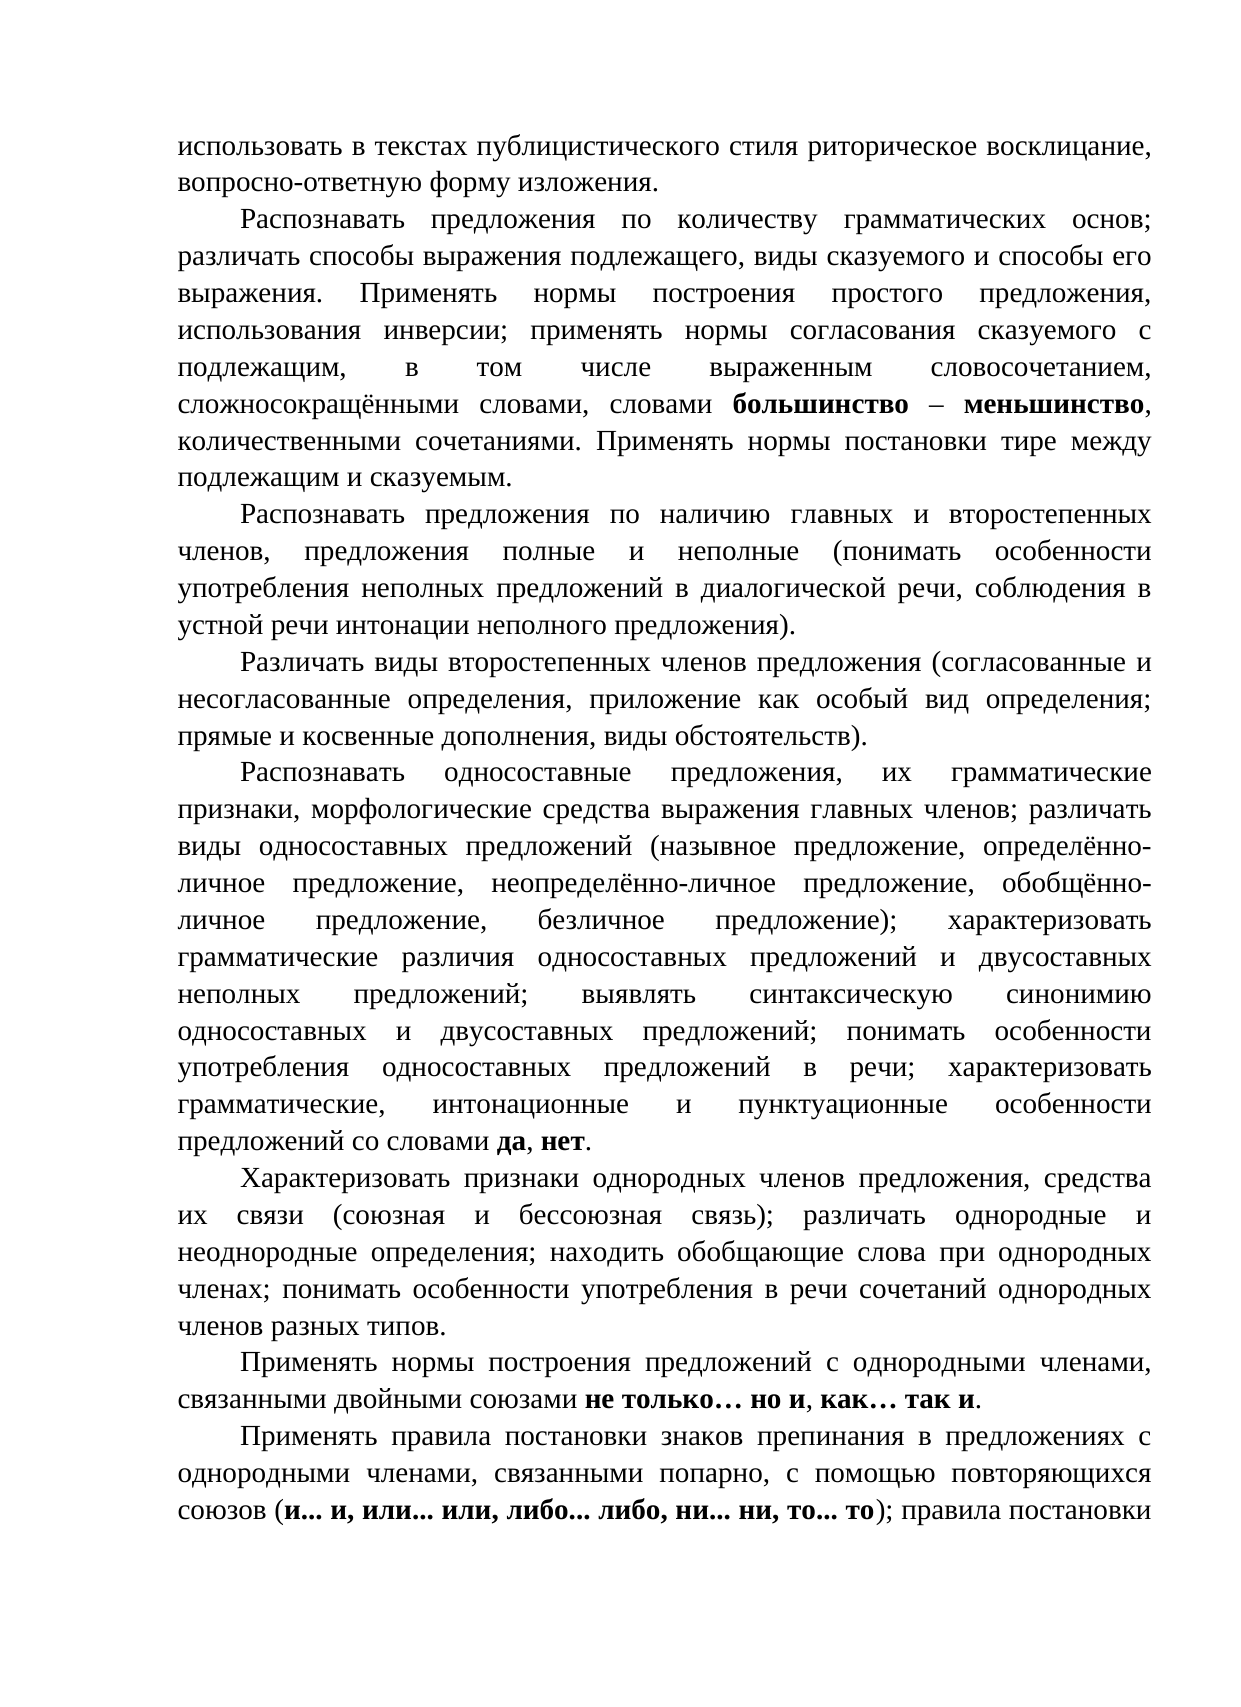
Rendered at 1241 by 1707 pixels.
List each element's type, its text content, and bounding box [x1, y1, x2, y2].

text Характеризовать признаки однородных членов предложения, средства их связи (союзная и бессоюзная связь); различать однородные и неоднородные определения; находить обобщающие слова при однородных членах; понимать особенности употреб­ления в речи сочетаний однородных членов разных типов. [177, 1160, 1152, 1341]
text Применять нормы построения предложений с однородными членами, связанными двойными союзами не только… но и, как… так и. [177, 1344, 1152, 1415]
text Распознавать предложения по количеству грамматических основ; различать способы выражения подлежащего, виды сказуемого и способы его выражения. Применять нормы построения простого предложения, использования инверсии; применять нормы согласования сказуемого с подлежащим, в том числе выраженным словосочетанием, сложносокращёнными словами, словами большинство – меньшинство, количественными сочетаниями. Применять нормы постановки тире между подлежащим и сказуемым. [177, 201, 1152, 493]
text Различать виды второстепенных членов предложения (согласованные и несогласованные определения, приложение как особый вид определения; прямые и косвенные дополнения, виды обстоятельств). [177, 644, 1152, 751]
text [177, 128, 1152, 198]
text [177, 1418, 1152, 1526]
text Распознавать односоставные предложения, их грамматические признаки, морфологические средства выражения главных членов; различать виды односоставных предложений (назывное предложение, определённо-личное предложение, неопределённо-личное предложение, обобщённо-личное предложение, безличное предложение); характеризовать грамматические различия односоставных предложений и двусоставных неполных предложений; выявлять синтаксическую синонимию односоставных и двусоставных предложений; понимать особенности употребления односоставных предложений в речи; характеризовать грамматические, интонационные и пунктуационные особенности предложений со словами да, нет. [177, 754, 1152, 1157]
text Распознавать предложения по наличию главных и второстепенных членов, предложения полные и неполные (понимать особенности употребления неполных предложений в диалогической речи, соблюдения в устной речи интонации неполного предложения). [177, 496, 1152, 641]
